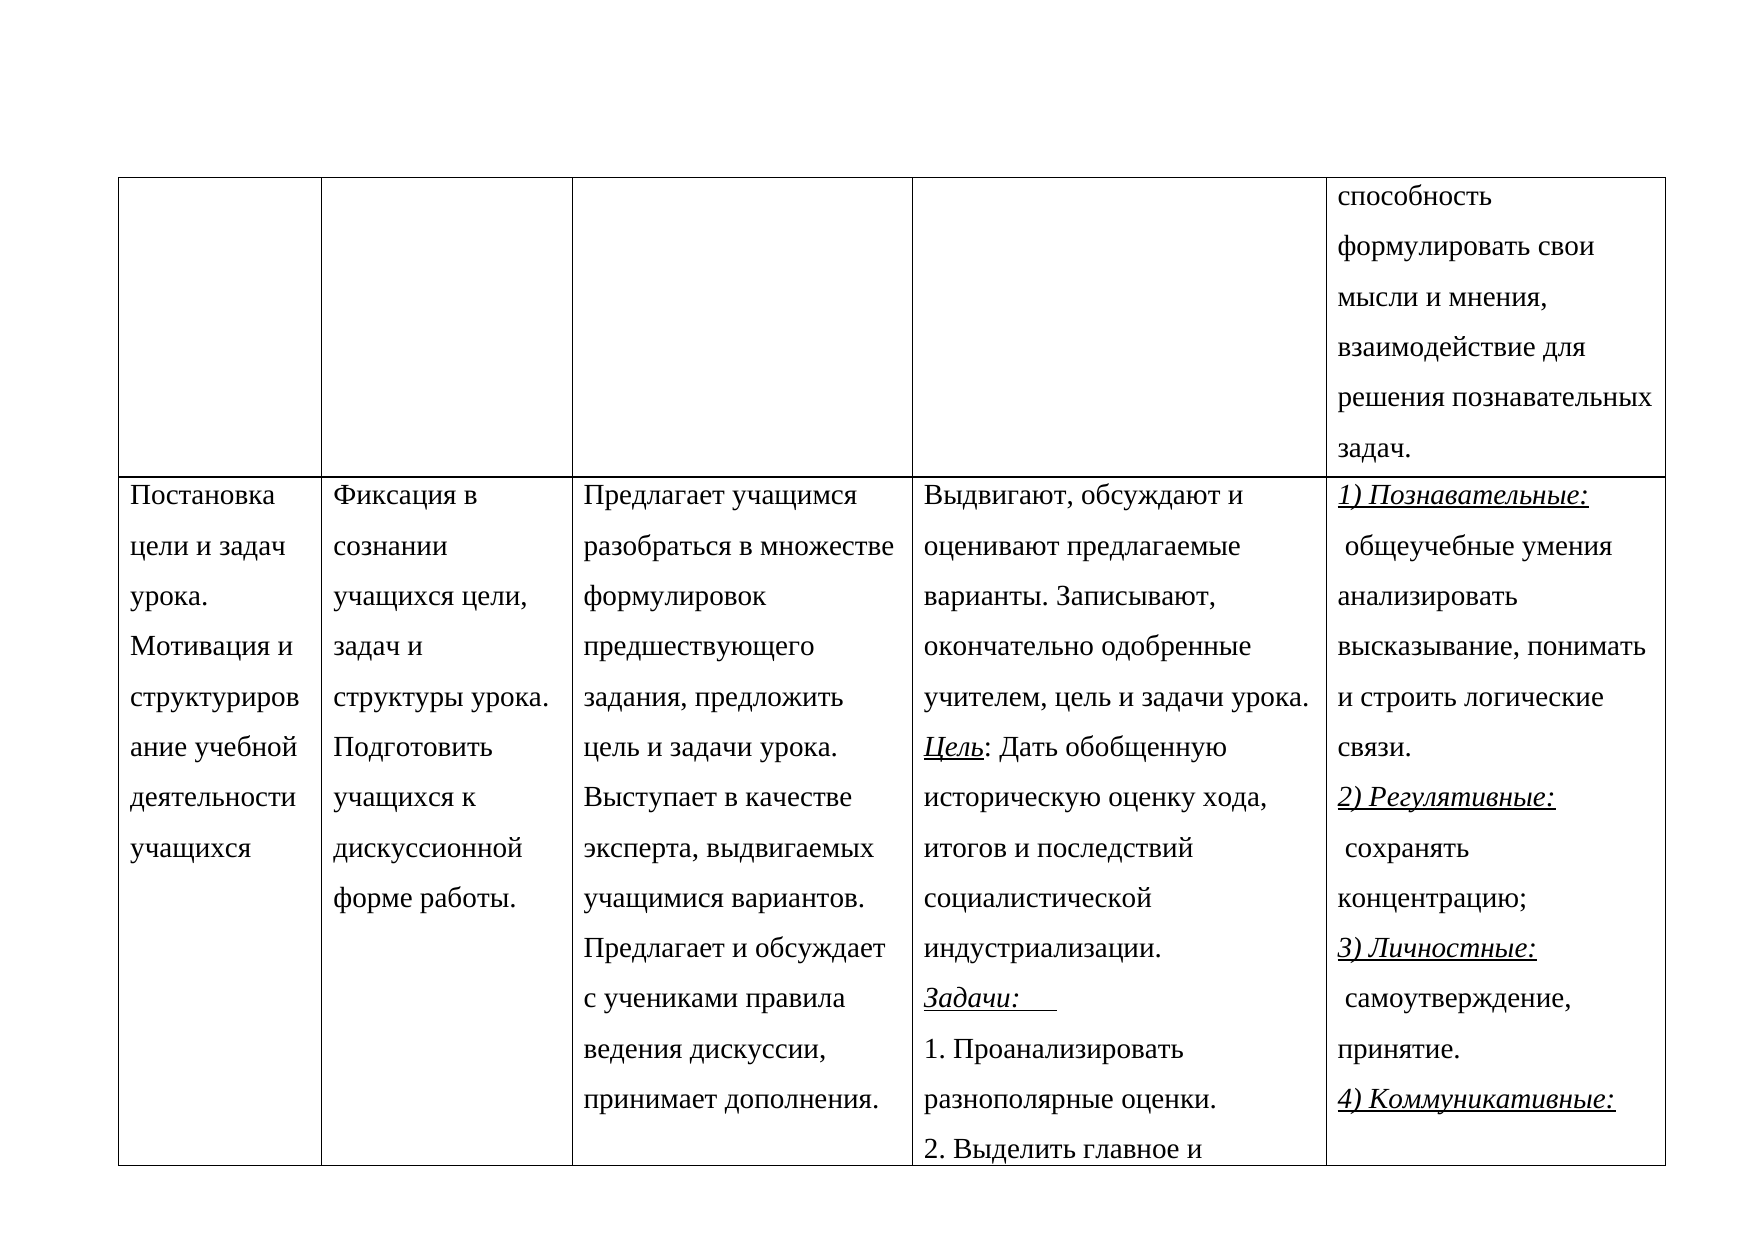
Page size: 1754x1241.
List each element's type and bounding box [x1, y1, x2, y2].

table_cell [119, 178, 321, 476]
table_cell [573, 478, 912, 1165]
table_cell [1327, 178, 1665, 476]
table_cell [1327, 478, 1665, 1165]
table_cell [322, 178, 572, 476]
table_cell [913, 178, 1326, 476]
table_cell [322, 478, 572, 1165]
table_cell [119, 478, 321, 1165]
table_cell [573, 178, 912, 476]
table_cell [913, 478, 1326, 1165]
